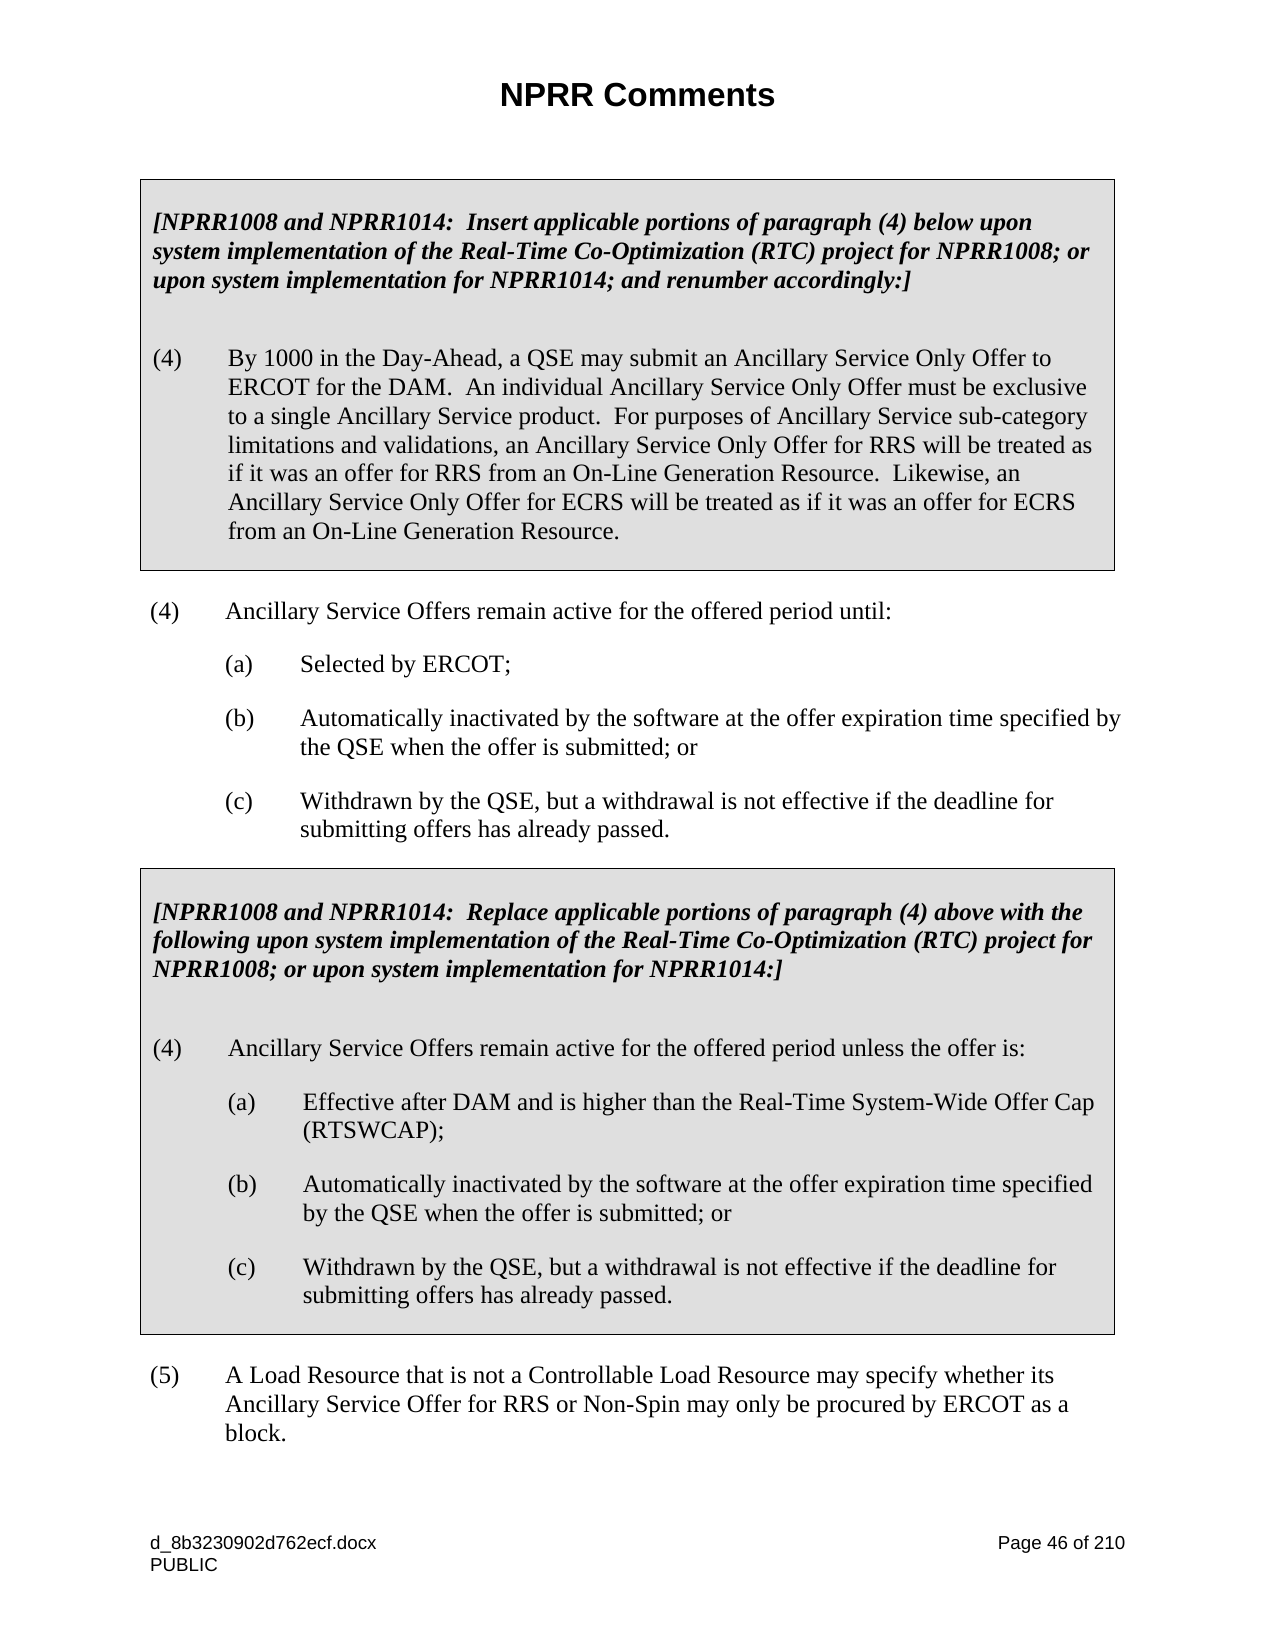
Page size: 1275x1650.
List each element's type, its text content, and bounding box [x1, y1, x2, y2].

text (5) A Load Resource that is not a Controllable Load Resource may specify whether its Ancillary Service Offer for RRS or Non-Spin may only be procured by ERCOT as a block. [150, 1360, 1125, 1447]
text (c) Withdrawn by the QSE, but a withdrawal is not effective if the deadline for submitting offers has already passed. [225, 786, 1125, 843]
table_header [NPRR1008 and NPRR1014: Insert applicable portions of paragraph (4) below upon system implementation of the Real-Time Co-Optimization (RTC) project for NPRR1008; or upon system implementation for NPRR1014; and renumber accordingly:] (4) By 1000 in the Day-Ahead, a QSE may submit an Ancillary Service Only Offer to ERCOT for the DAM. An individual Ancillary Service Only Offer must be exclusive to a single Ancillary Service product. For purposes of Ancillary Service sub-category limitations and validations, an Ancillary Service Only Offer for RRS will be treated as if it was an offer for RRS from an On-Line Generation Resource. Likewise, an Ancillary Service Only Offer for ECRS will be treated as if it was an offer for ECRS from an On-Line Generation Resource. [141, 180, 1114, 570]
table_header [NPRR1008 and NPRR1014: Replace applicable portions of paragraph (4) above with the following upon system implementation of the Real-Time Co-Optimization (RTC) project for NPRR1008; or upon system implementation for NPRR1014:] (4) Ancillary Service Offers remain active for the offered period unless the offer is: (a) Effective after DAM and is higher than the Real-Time System-Wide Offer Cap (RTSWCAP); (b) Automatically inactivated by the software at the offer expiration time specified by the QSE when the offer is submitted; or (c) Withdrawn by the QSE, but a withdrawal is not effective if the deadline for submitting offers has already passed. [141, 869, 1114, 1334]
text (a) Selected by ERCOT; [225, 649, 1125, 678]
text (4) Ancillary Service Offers remain active for the offered period until: [150, 596, 1125, 624]
text (b) Automatically inactivated by the software at the offer expiration time specified by the QSE when the offer is submitted; or [225, 703, 1125, 761]
